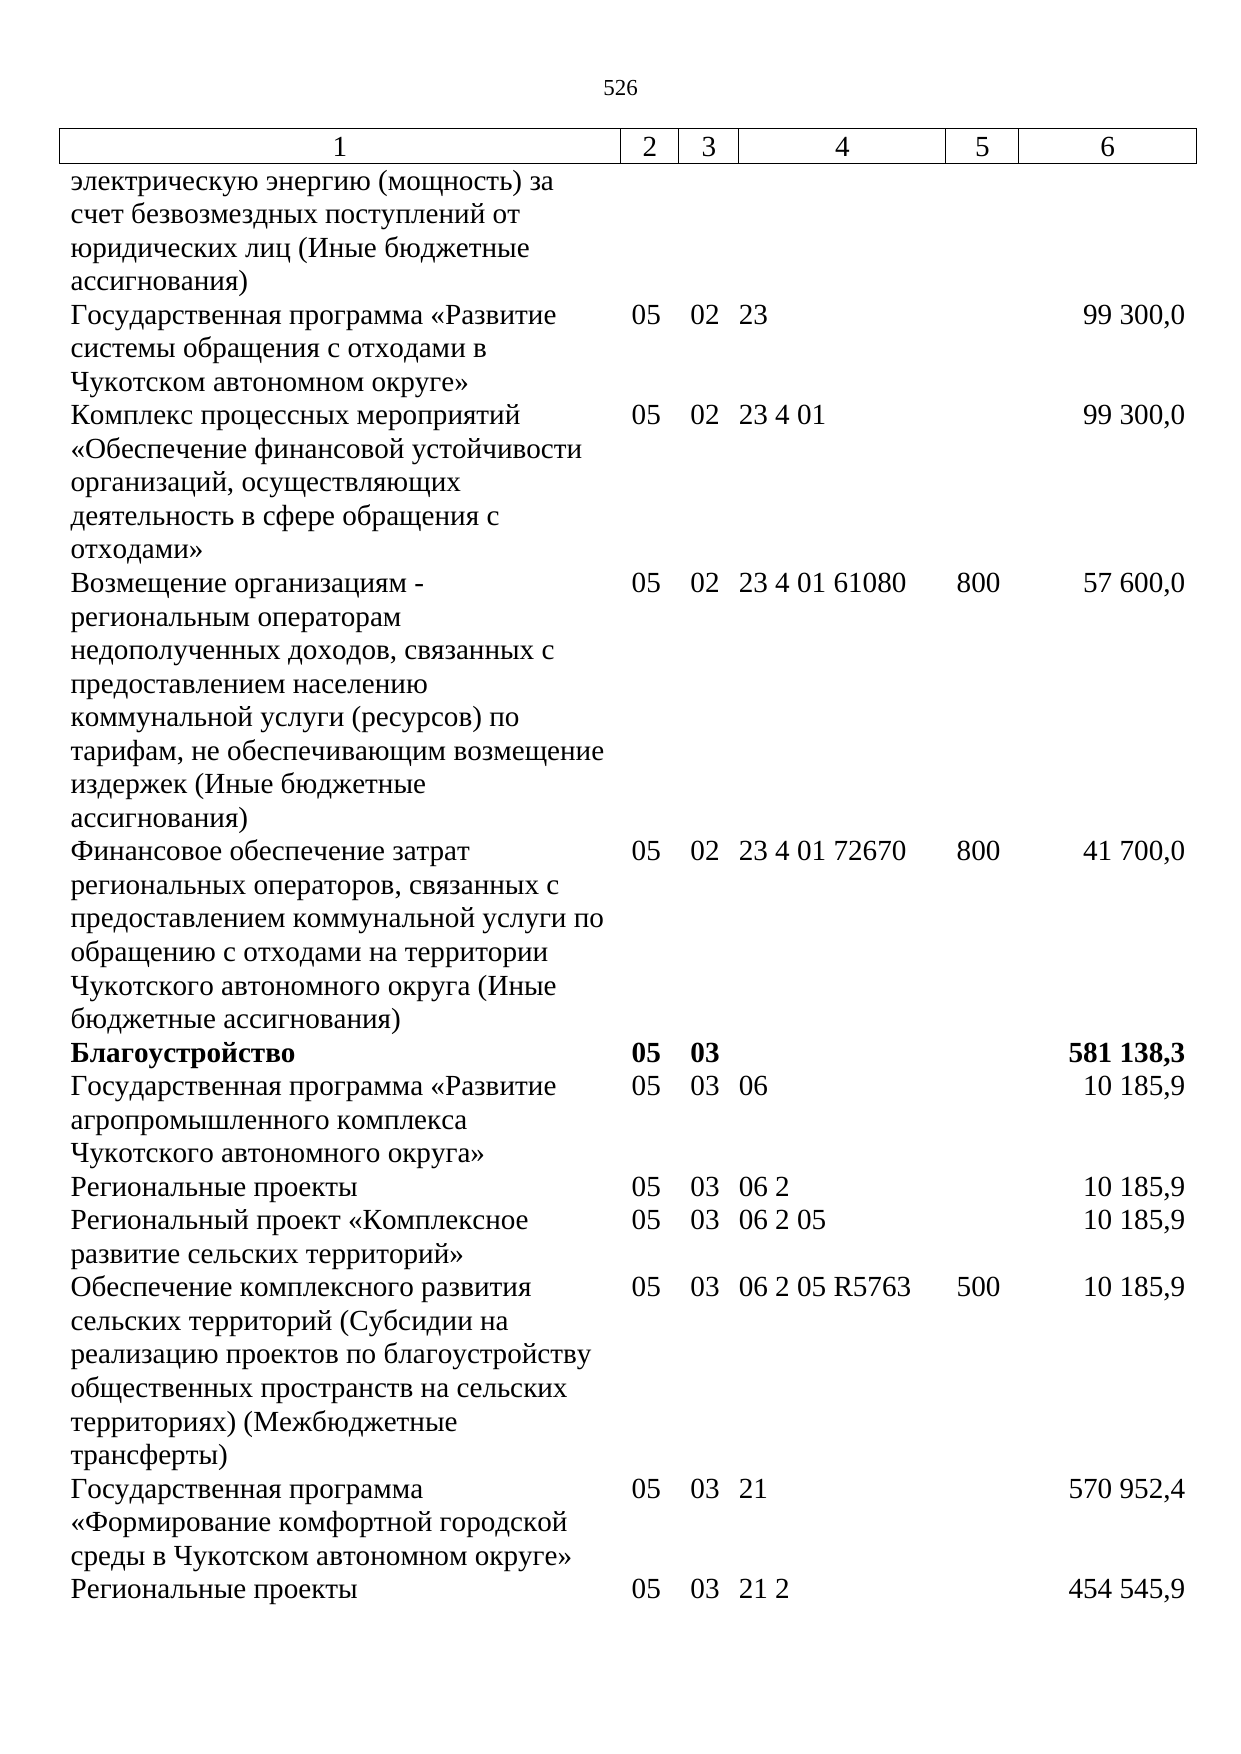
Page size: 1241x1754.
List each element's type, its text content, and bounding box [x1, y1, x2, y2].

table_header 5 [946, 129, 1018, 163]
table_header 6 [1019, 129, 1196, 163]
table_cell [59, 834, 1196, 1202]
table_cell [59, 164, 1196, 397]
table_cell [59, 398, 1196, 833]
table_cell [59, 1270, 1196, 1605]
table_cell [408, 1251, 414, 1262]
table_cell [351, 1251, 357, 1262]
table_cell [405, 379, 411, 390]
table_header 2 [621, 129, 678, 163]
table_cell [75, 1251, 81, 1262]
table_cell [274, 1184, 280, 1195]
table_header 1 [60, 129, 620, 163]
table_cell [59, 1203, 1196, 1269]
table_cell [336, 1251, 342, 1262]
table_header 3 [679, 129, 738, 163]
table_header 4 [739, 129, 945, 163]
